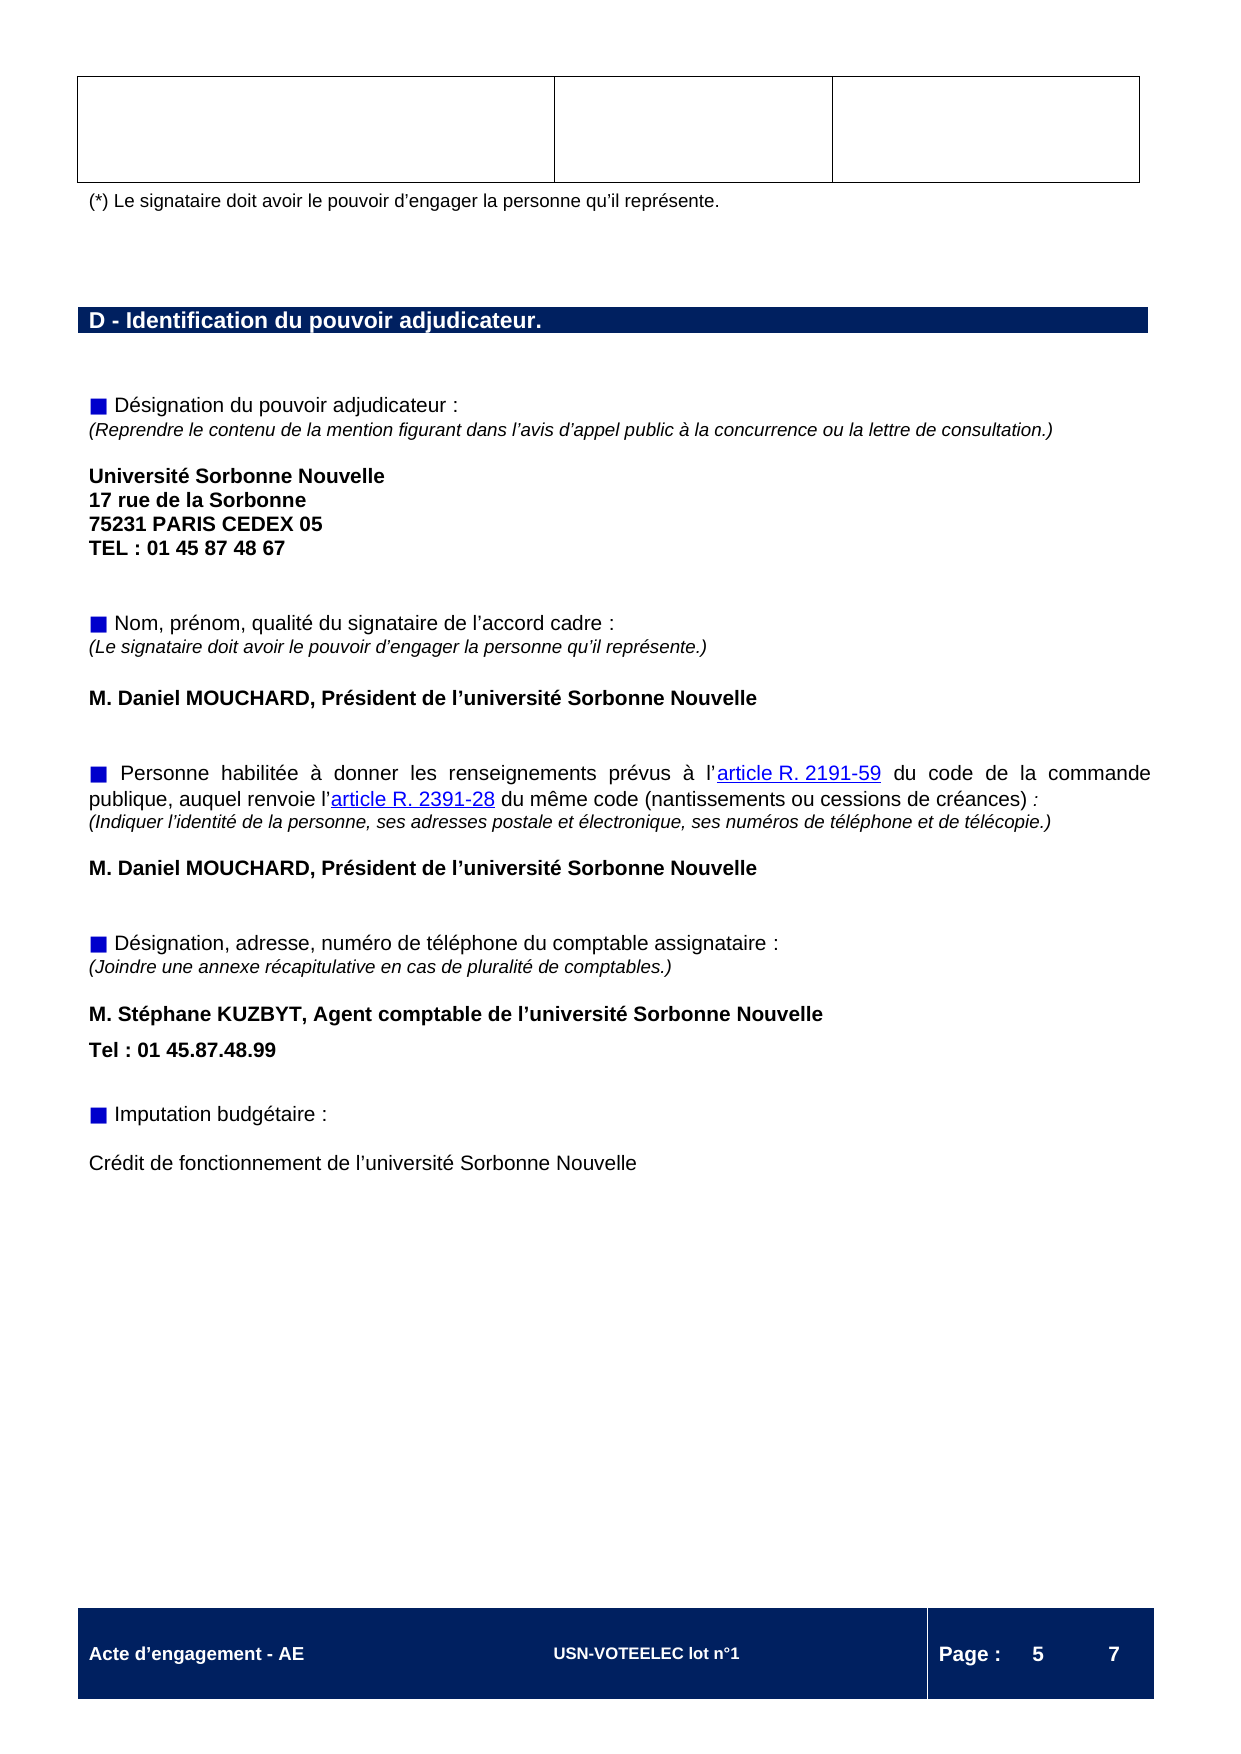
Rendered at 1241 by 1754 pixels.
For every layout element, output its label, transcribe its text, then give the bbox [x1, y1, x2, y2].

table_header D - Identification du pouvoir adjudicateur. [78, 307, 1148, 333]
text ■ Désignation, adresse, numéro de téléphone du comptable assignataire : [89, 928, 1152, 956]
subtitle ■ Désignation du pouvoir adjudicateur : [89, 390, 1152, 418]
text 17 rue de la Sorbonne [89, 488, 1152, 512]
table_cell [833, 77, 1139, 182]
subtitle M. Daniel MOUCHARD, Président de l’université Sorbonne Nouvelle [89, 856, 1152, 880]
text Université Sorbonne Nouvelle [89, 464, 1152, 488]
text Crédit de fonctionnement de l’université Sorbonne Nouvelle [89, 1151, 1152, 1175]
text ■ Personne habilitée à donner les renseignements prévus à l’article R. 2191-59 du code de la commande publique, auquel renvoie l’article R. 2391-28 du même code (nantissements ou cessions de créances) : [89, 758, 1152, 810]
text ■ Nom, prénom, qualité du signataire de l’accord cadre : [89, 608, 1152, 636]
subtitle M. Daniel MOUCHARD, Président de l’université Sorbonne Nouvelle [89, 686, 1152, 710]
text M. Stéphane KUZBYT, Agent comptable de l’université Sorbonne Nouvelle [89, 1002, 1152, 1026]
text (Joindre une annexe récapitulative en cas de pluralité de comptables.) [89, 956, 1152, 978]
subtitle TEL : 01 45 87 48 67 [89, 536, 1152, 560]
text ■ Imputation budgétaire : [89, 1099, 1152, 1127]
text 75231 PARIS CEDEX 05 [89, 512, 1152, 536]
text (Indiquer l’identité de la personne, ses adresses postale et électronique, ses numéros de téléphone et de télécopie.) [89, 810, 1152, 832]
subtitle (Reprendre le contenu de la mention figurant dans l’avis d’appel public à la concurrence ou la lettre de consultation.) [89, 418, 1152, 440]
text (Le signataire doit avoir le pouvoir d’engager la personne qu’il représente.) [89, 636, 1152, 658]
table_cell [555, 77, 832, 182]
table_cell [78, 77, 554, 182]
text (*) Le signataire doit avoir le pouvoir d’engager la personne qu’il représente. [89, 189, 1152, 211]
text Tel : 01 45.87.48.99 [89, 1038, 1152, 1062]
